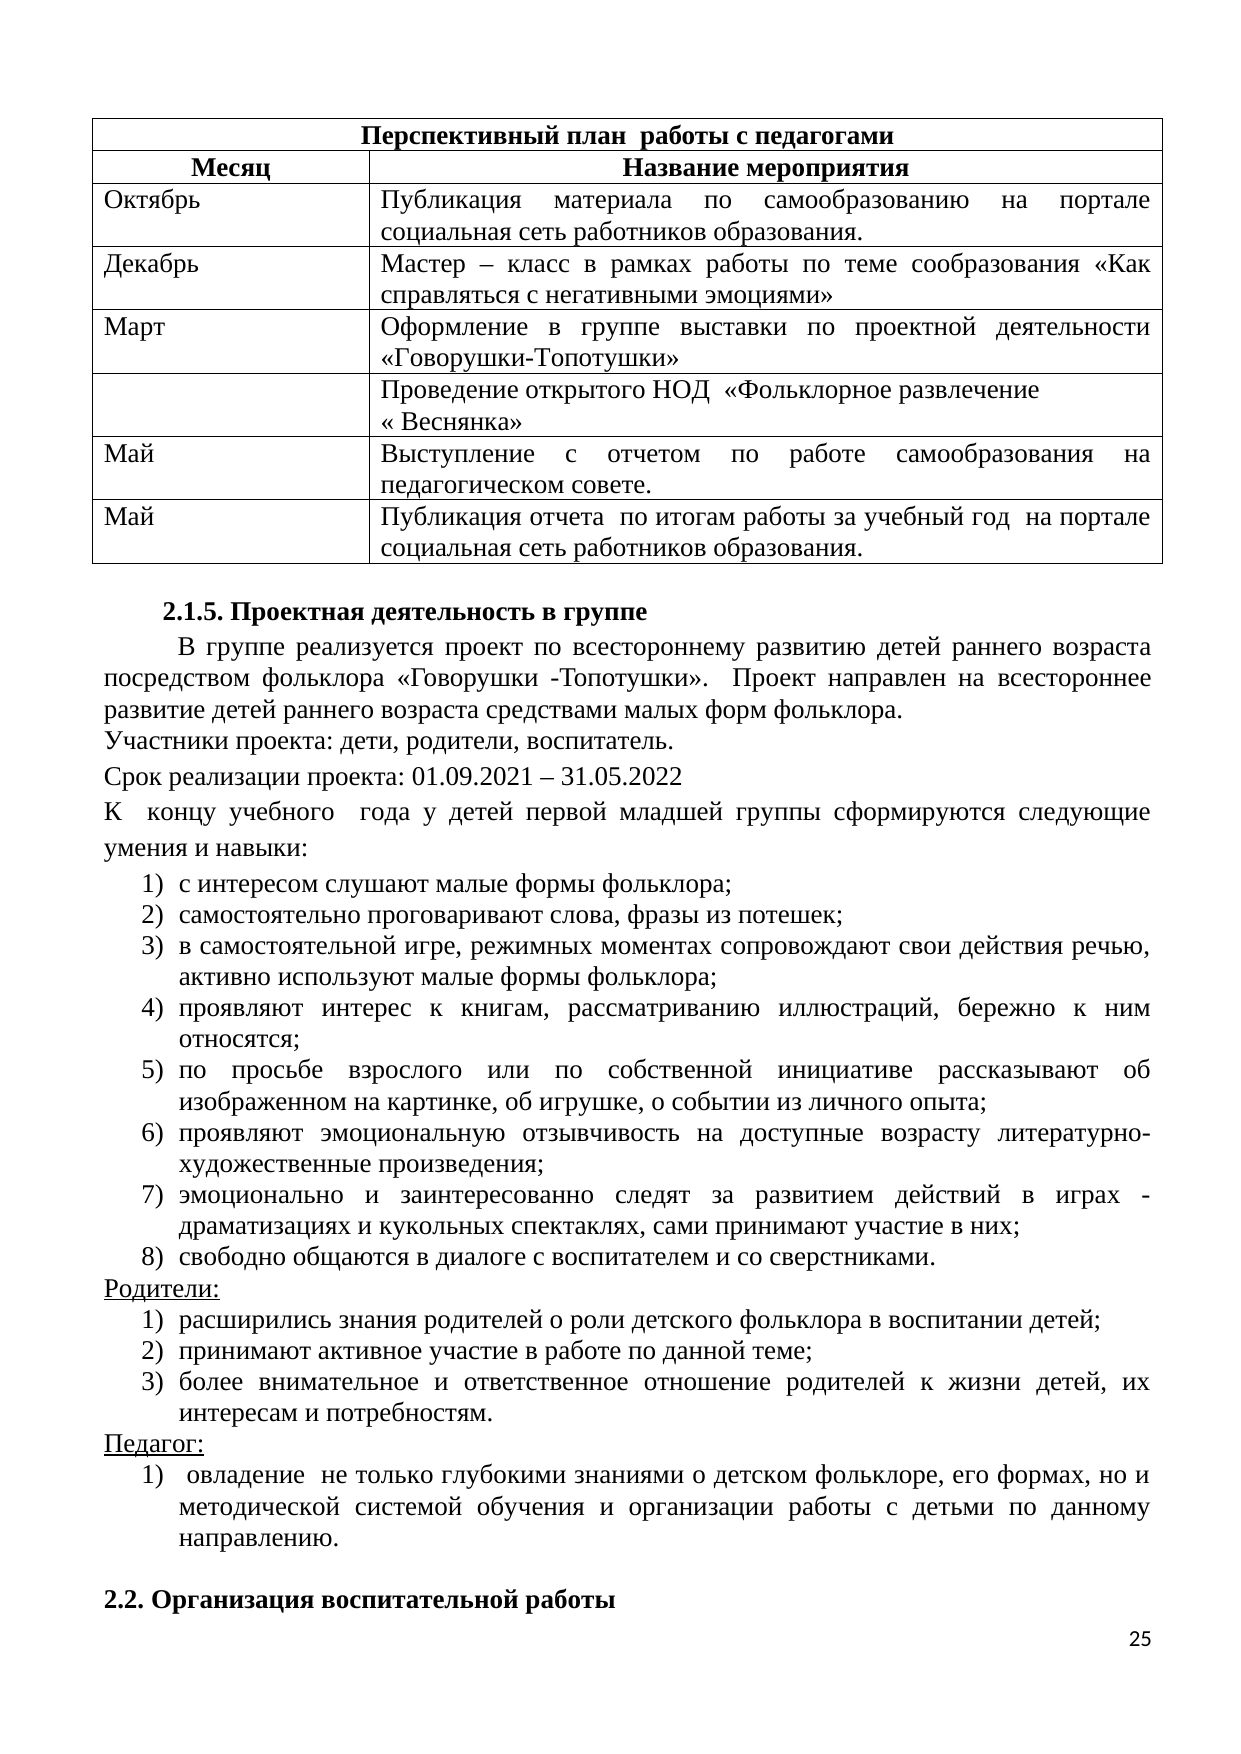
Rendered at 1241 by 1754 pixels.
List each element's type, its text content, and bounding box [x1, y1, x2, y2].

list по просьбе взрослого или по собственной инициативе рассказывают об изображенном на картинке, об игрушке, о событии из личного опыта; [141, 1054, 1152, 1116]
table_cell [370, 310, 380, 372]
table_cell Название мероприятия [370, 151, 1162, 182]
list Родители: [103, 1272, 1152, 1303]
list принимают активное участие в работе по данной теме; [141, 1334, 1152, 1365]
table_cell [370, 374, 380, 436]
text К концу учебного года у детей первой младшей группы сформируются следующие умения и навыки: [103, 795, 1152, 862]
text Участники проекта: дети, родители, воспитатель. [103, 724, 1152, 755]
table_cell Месяц [93, 151, 369, 182]
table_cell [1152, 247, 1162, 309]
table_cell Май [93, 500, 369, 562]
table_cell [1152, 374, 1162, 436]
table_cell [93, 374, 369, 436]
text Срок реализации проекта: 01.09.2021 – 31.05.2022 [103, 759, 1152, 791]
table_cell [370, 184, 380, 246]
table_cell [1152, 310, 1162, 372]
text 2.2. Организация воспитательной работы [103, 1583, 1152, 1614]
list эмоционально и заинтересованно следят за развитием действий в играх - драматизациях и кукольных спектаклях, сами принимают участие в них; [141, 1178, 1152, 1241]
subtitle 2.1.5. Проектная деятельность в группе [103, 595, 1152, 626]
text В группе реализуется проект по всестороннему развитию детей раннего возраста посредством фольклора «Говорушки -Топотушки». Проект направлен на всестороннее развитие детей раннего возраста средствами малых форм фольклора. [103, 630, 1152, 724]
list овладение не только глубокими знаниями о детском фольклоре, его формах, но и методической системой обучения и организации работы с детьми по данному направлению. [141, 1458, 1152, 1552]
list проявляют интерес к книгам, рассматриванию иллюстраций, бережно к ним относятся; [141, 991, 1152, 1054]
list Педагог: [103, 1427, 1152, 1458]
table_cell Публикация отчета по итогам работы за учебный год на портале социальная сеть работников образования. [370, 500, 1162, 562]
table_cell Октябрь [93, 184, 369, 246]
table_cell Март [93, 310, 369, 372]
list в самостоятельной игре, режимных моментах сопровождают свои действия речью, активно используют малые формы фольклора; [141, 929, 1152, 991]
list более внимательное и ответственное отношение родителей к жизни детей, их интересам и потребностям. [141, 1365, 1152, 1427]
table_header Перспективный план работы с педагогами [93, 119, 1162, 150]
table_cell Декабрь [93, 247, 369, 309]
list самостоятельно проговаривают слова, фразы из потешек; [141, 898, 1152, 929]
list расширились знания родителей о роли детского фольклора в воспитании детей; [141, 1303, 1152, 1334]
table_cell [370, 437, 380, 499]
list с интересом слушают малые формы фольклора; [141, 867, 1152, 898]
table_cell Май [93, 437, 369, 499]
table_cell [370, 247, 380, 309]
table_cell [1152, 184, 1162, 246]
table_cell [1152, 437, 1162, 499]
list свободно общаются в диалоге с воспитателем и со сверстниками. [141, 1241, 1152, 1272]
list проявляют эмоциональную отзывчивость на доступные возрасту литературно- художественные произведения; [141, 1116, 1152, 1178]
